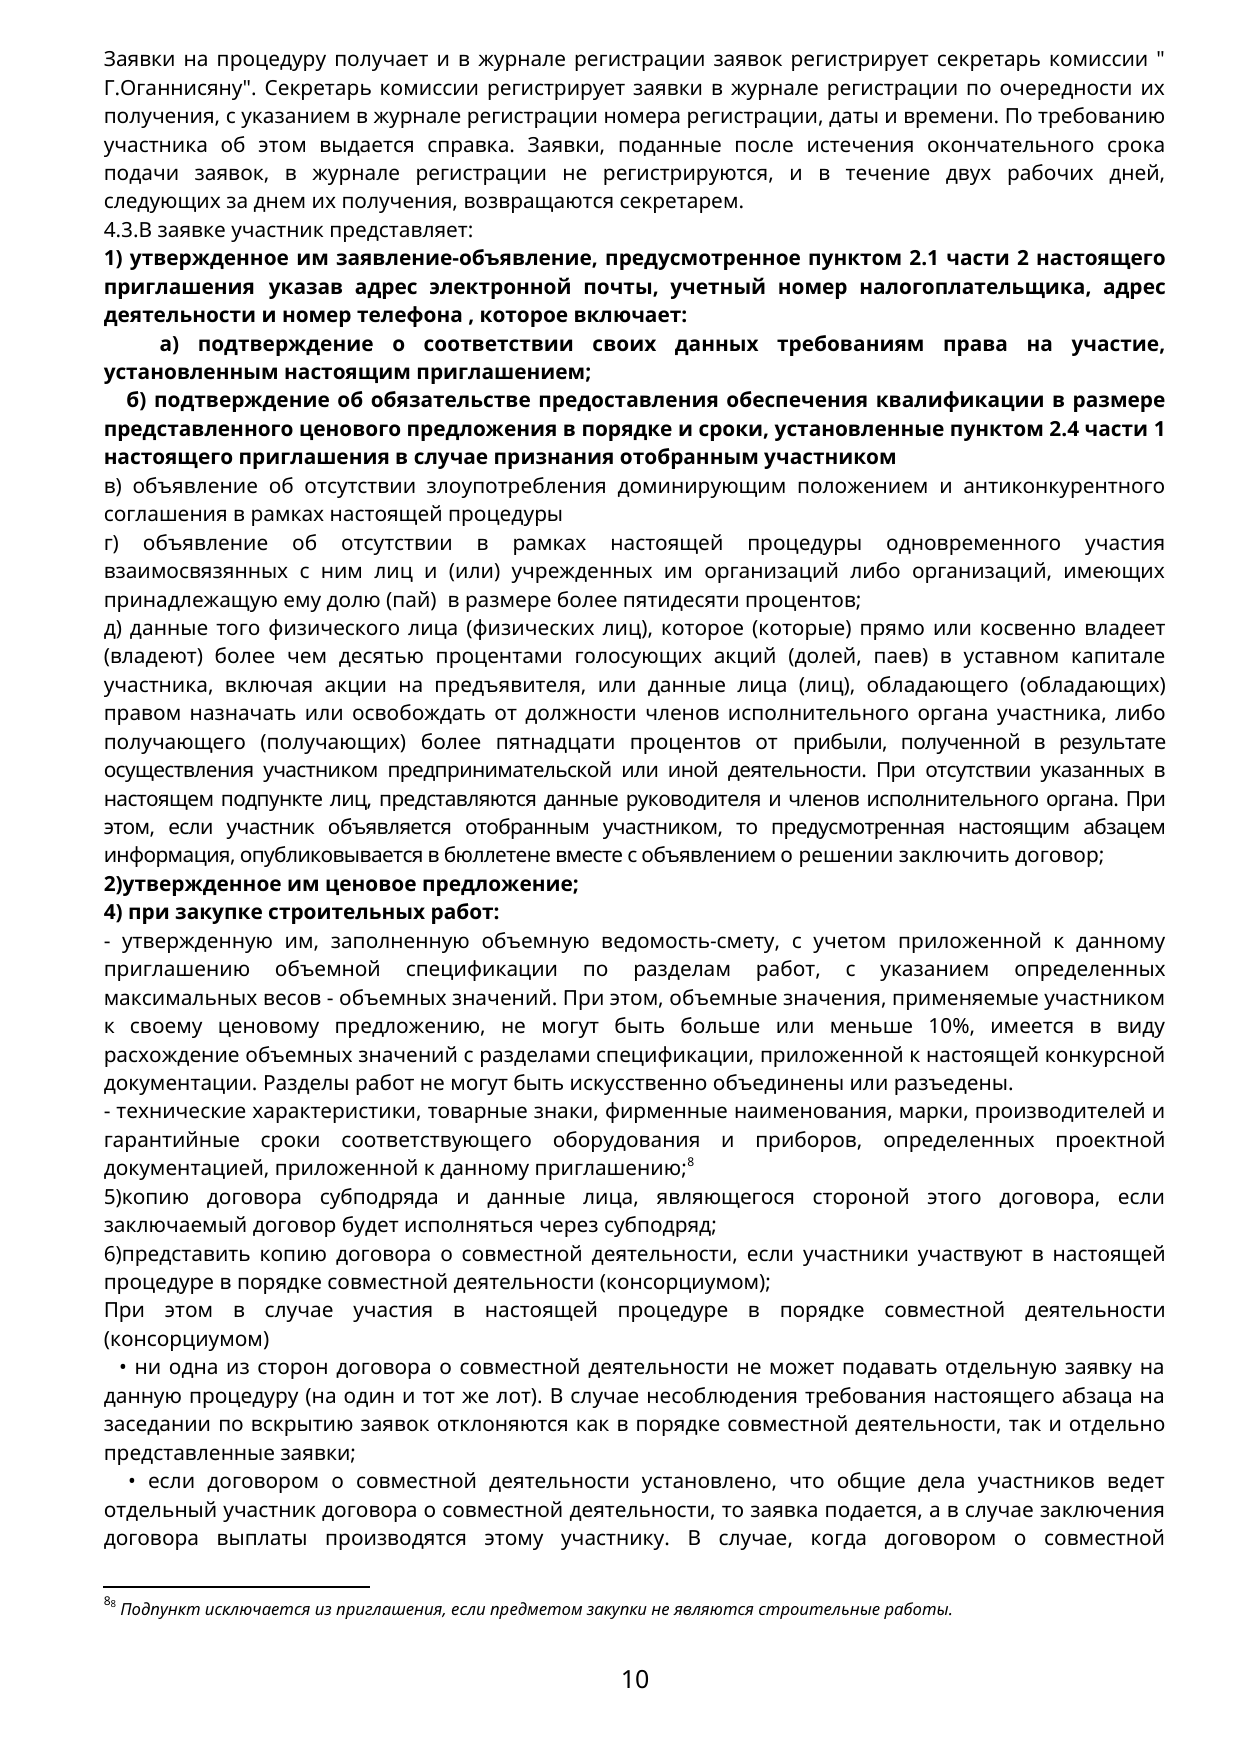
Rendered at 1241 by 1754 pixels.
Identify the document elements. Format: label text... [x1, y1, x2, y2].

text в) объявление об отсутствии злоупотребления доминирующим положением и антиконкурентного соглашения в рамках настоящей процедуры [103, 471, 1166, 528]
text - утвержденную им, заполненную объемную ведомость-смету, с учетом приложенной к данному приглашению объемной спецификации по разделам работ, с указанием определенных максимальных весов - объемных значений. При этом, объемные значения, применяемые участником к своему ценовому предложению, не могут быть больше или меньше 10%, имеется в виду расхождение объемных значений с разделами спецификации, приложенной к настоящей конкурсной документации. Разделы работ не могут быть искусственно объединены или разъедены. [103, 926, 1166, 1097]
text Заявки на процедуру получает и в журнале регистрации заявок регистрирует секретарь комиссии " Г.Оганнисяну". Секретарь комиссии регистрирует заявки в журнале регистрации по очередности их получения, с указанием в журнале регистрации номера регистрации, даты и времени. По требованию участника об этом выдается справка. Заявки, поданные после истечения окончательного срока подачи заявок, в журнале регистрации не регистрируются, и в течение двух рабочих дней, следующих за днем их получения, возвращаются секретарем. [103, 44, 1166, 215]
text 2)утвержденное им ценовое предложение; [103, 869, 1166, 897]
text 4.3.В заявке участник представляет: [103, 215, 1166, 243]
text • ни одна из сторон договора о совместной деятельности не может подавать отдельную заявку на данную процедуру (на один и тот же лот). В случае несоблюдения требования настоящего абзаца на заседании по вскрытию заявок отклоняются как в порядке совместной деятельности, так и отдельно представленные заявки; [103, 1352, 1166, 1466]
text - технические характеристики, товарные знаки, фирменные наименования, марки, производителей и гарантийные сроки соответствующего оборудования и приборов, определенных проектной документацией, приложенной к данному приглашению;8 [103, 1097, 1166, 1182]
text 5)копию договора субподряда и данные лица, являющегося стороной этого договора, если заключаемый договор будет исполняться через субподряд; [103, 1182, 1166, 1239]
text 1) утвержденное им заявление-объявление, предусмотренное пунктом 2.1 части 2 настоящего приглашения указав адрес электронной почты, учетный номер налогоплательщика, адрес деятельности и номер телефона , которое включает: [103, 243, 1166, 329]
text д) данные того физического лица (физических лиц), которое (которые) прямо или косвенно владеет (владеют) более чем десятью процентами голосующих акций (долей, паев) в уставном капитале участника, включая акции на предъявителя, или данные лица (лиц), обладающего (обладающих) правом назначать или освобождать от должности членов исполнительного органа участника, либо получающего (получающих) более пятнадцати процентов от прибыли, полученной в результате осуществления участником предпринимательской или иной деятельности. При отсутствии указанных в настоящем подпункте лиц, представляются данные руководителя и членов исполнительного органа. При этом, если участник объявляется отобранным участником, то предусмотренная настоящим абзацем информация, опубликовывается в бюллетене вместе с объявлением о решении заключить договор; [103, 613, 1166, 869]
text б) подтверждение об обязательстве предоставления обеспечения квалификации в размере представленного ценового предложения в порядке и сроки, установленные пунктом 2.4 части 1 настоящего приглашения в случае признания отобранным участником [103, 386, 1166, 471]
text 6)представить копию договора о совместной деятельности, если участники участвуют в настоящей процедуре в порядке совместной деятельности (консорциумом); [103, 1239, 1166, 1296]
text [103, 1466, 1166, 1552]
text 4) при закупке строительных работ: [103, 897, 1166, 926]
text г) объявление об отсутствии в рамках настоящей процедуры одновременного участия взаимосвязянных с ним лиц и (или) учрежденных им организаций либо организаций, имеющих принадлежащую ему долю (пай) в размере более пятидесяти процентов; [103, 528, 1166, 613]
text При этом в случае участия в настоящей процедуре в порядке совместной деятельности (консорциумом) [103, 1296, 1166, 1352]
text а) подтверждение о соответствии своих данных требованиям права на участие, установленным настоящим приглашением; [103, 329, 1166, 386]
